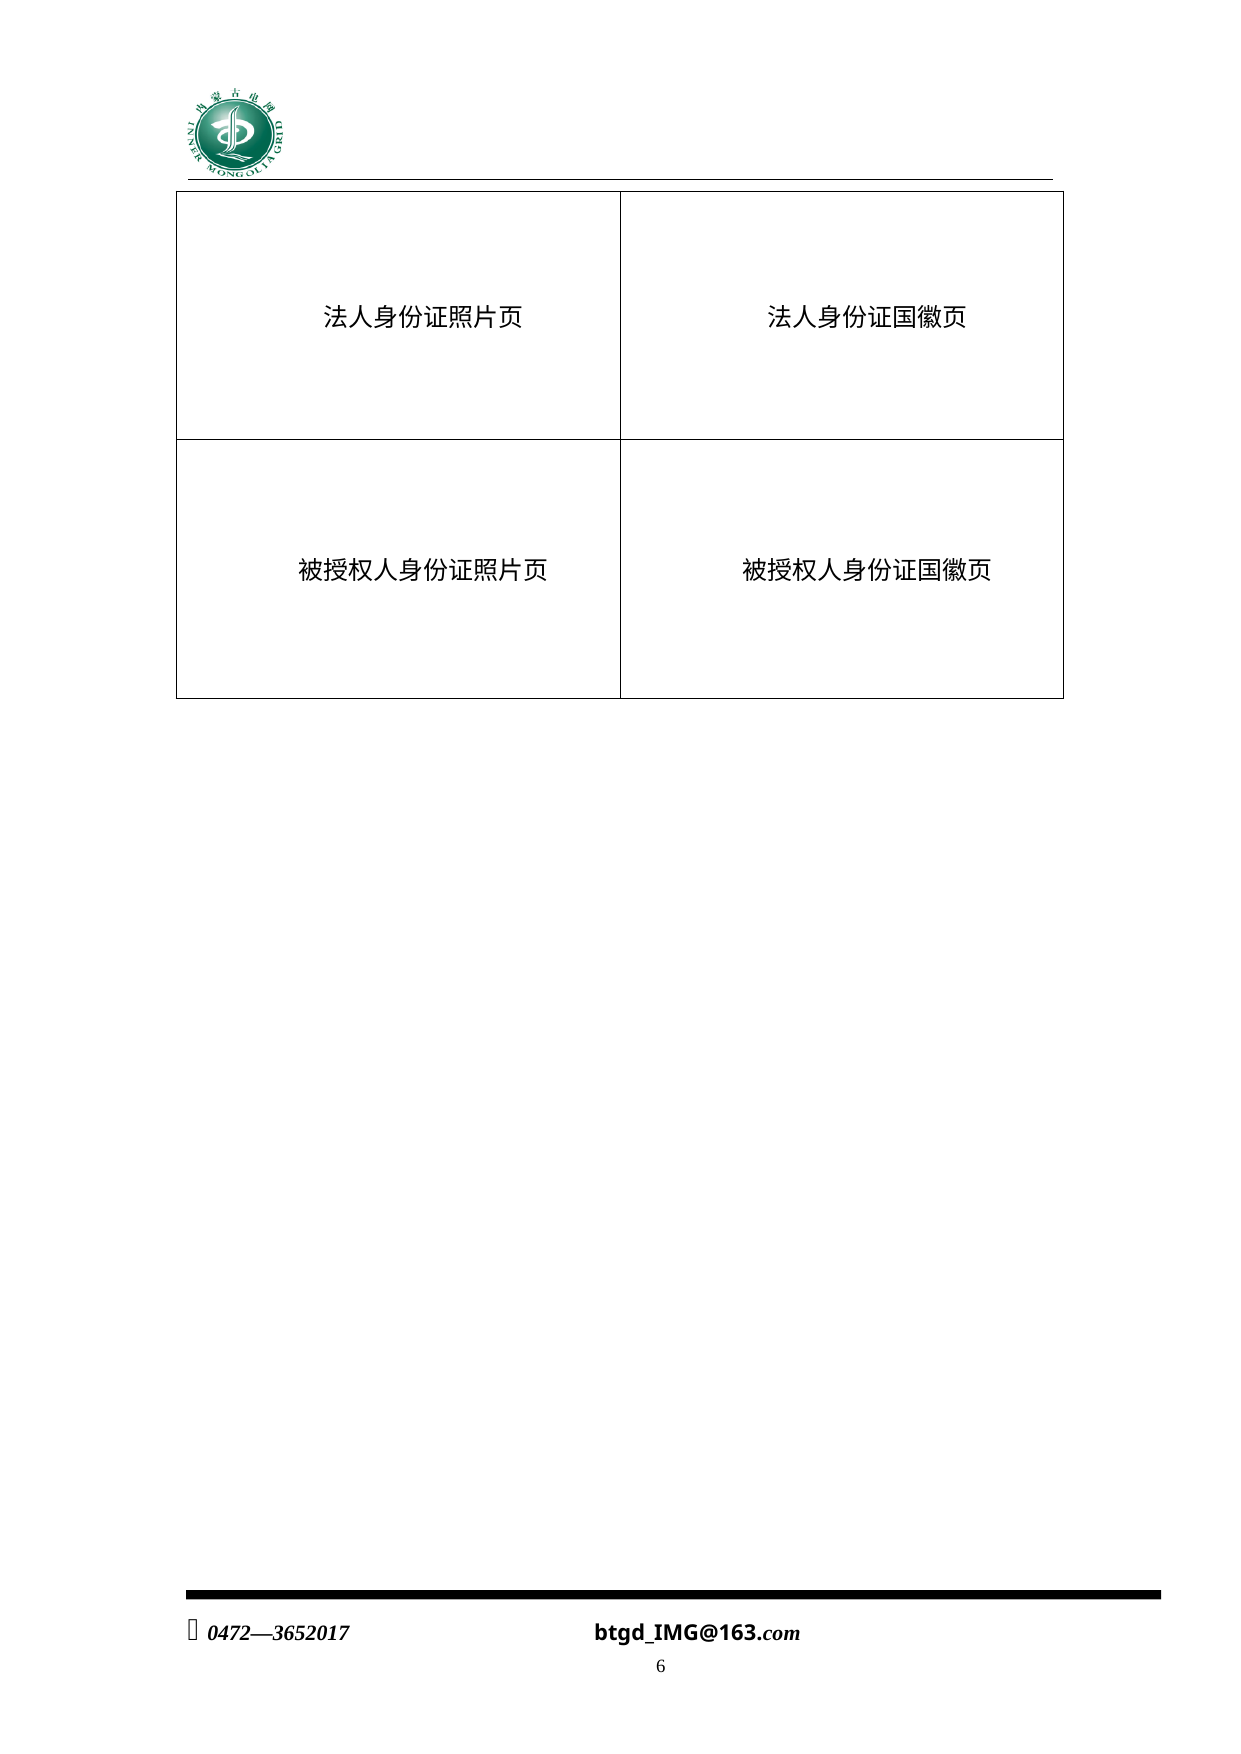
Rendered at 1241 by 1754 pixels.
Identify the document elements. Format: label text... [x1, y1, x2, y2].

table_header 法人身份证照片页 [177, 192, 620, 439]
table_header 法人身份证国徽页 [621, 192, 1063, 439]
table_cell 被授权人身份证国徽页 [621, 440, 1063, 697]
picture [187, 88, 295, 177]
table_cell 被授权人身份证照片页 [177, 440, 620, 697]
